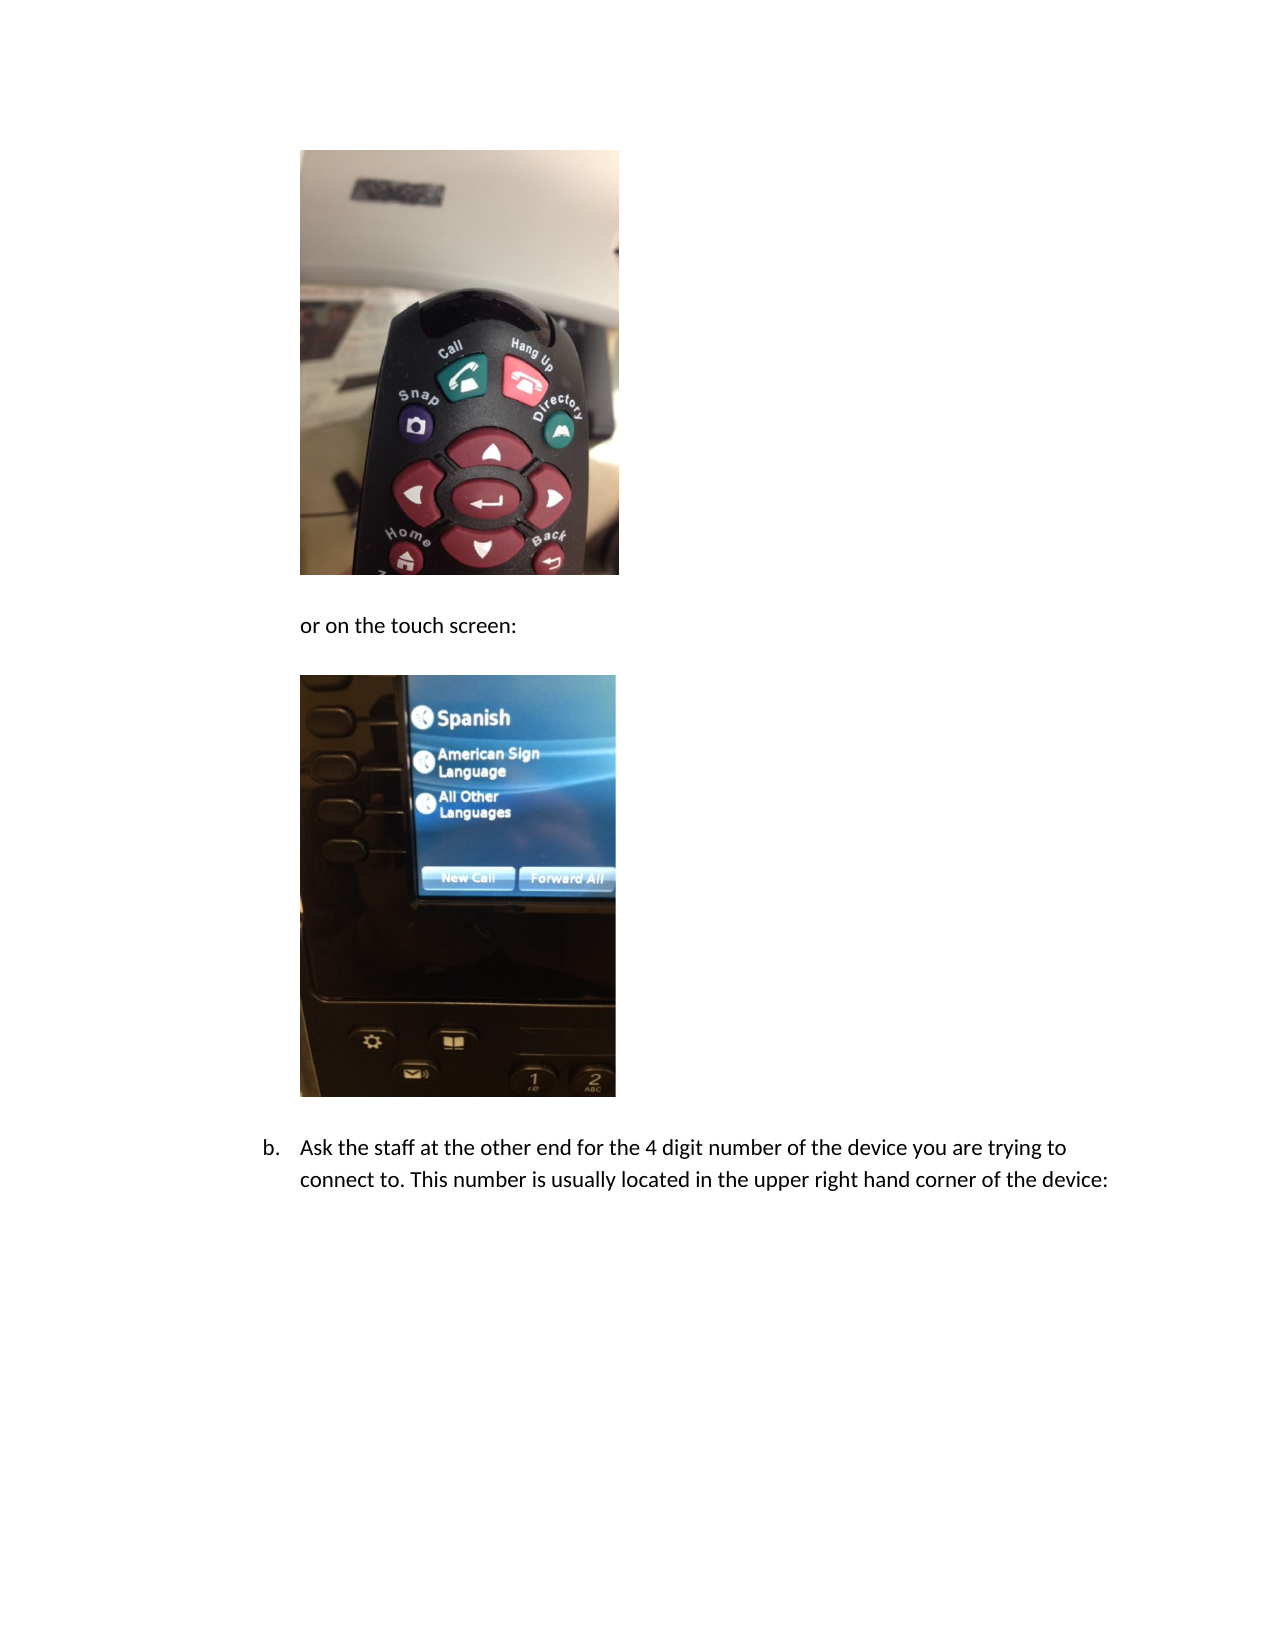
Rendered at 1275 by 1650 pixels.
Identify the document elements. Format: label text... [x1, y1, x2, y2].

picture [300, 150, 619, 575]
list Ask the staff at the other end for the 4 digit number of the device you are trying to connect to. This number is usually located in the upper right hand corner of the device: [262, 1133, 1125, 1193]
list or on the touch screen: [300, 611, 1125, 639]
picture [300, 675, 616, 1097]
